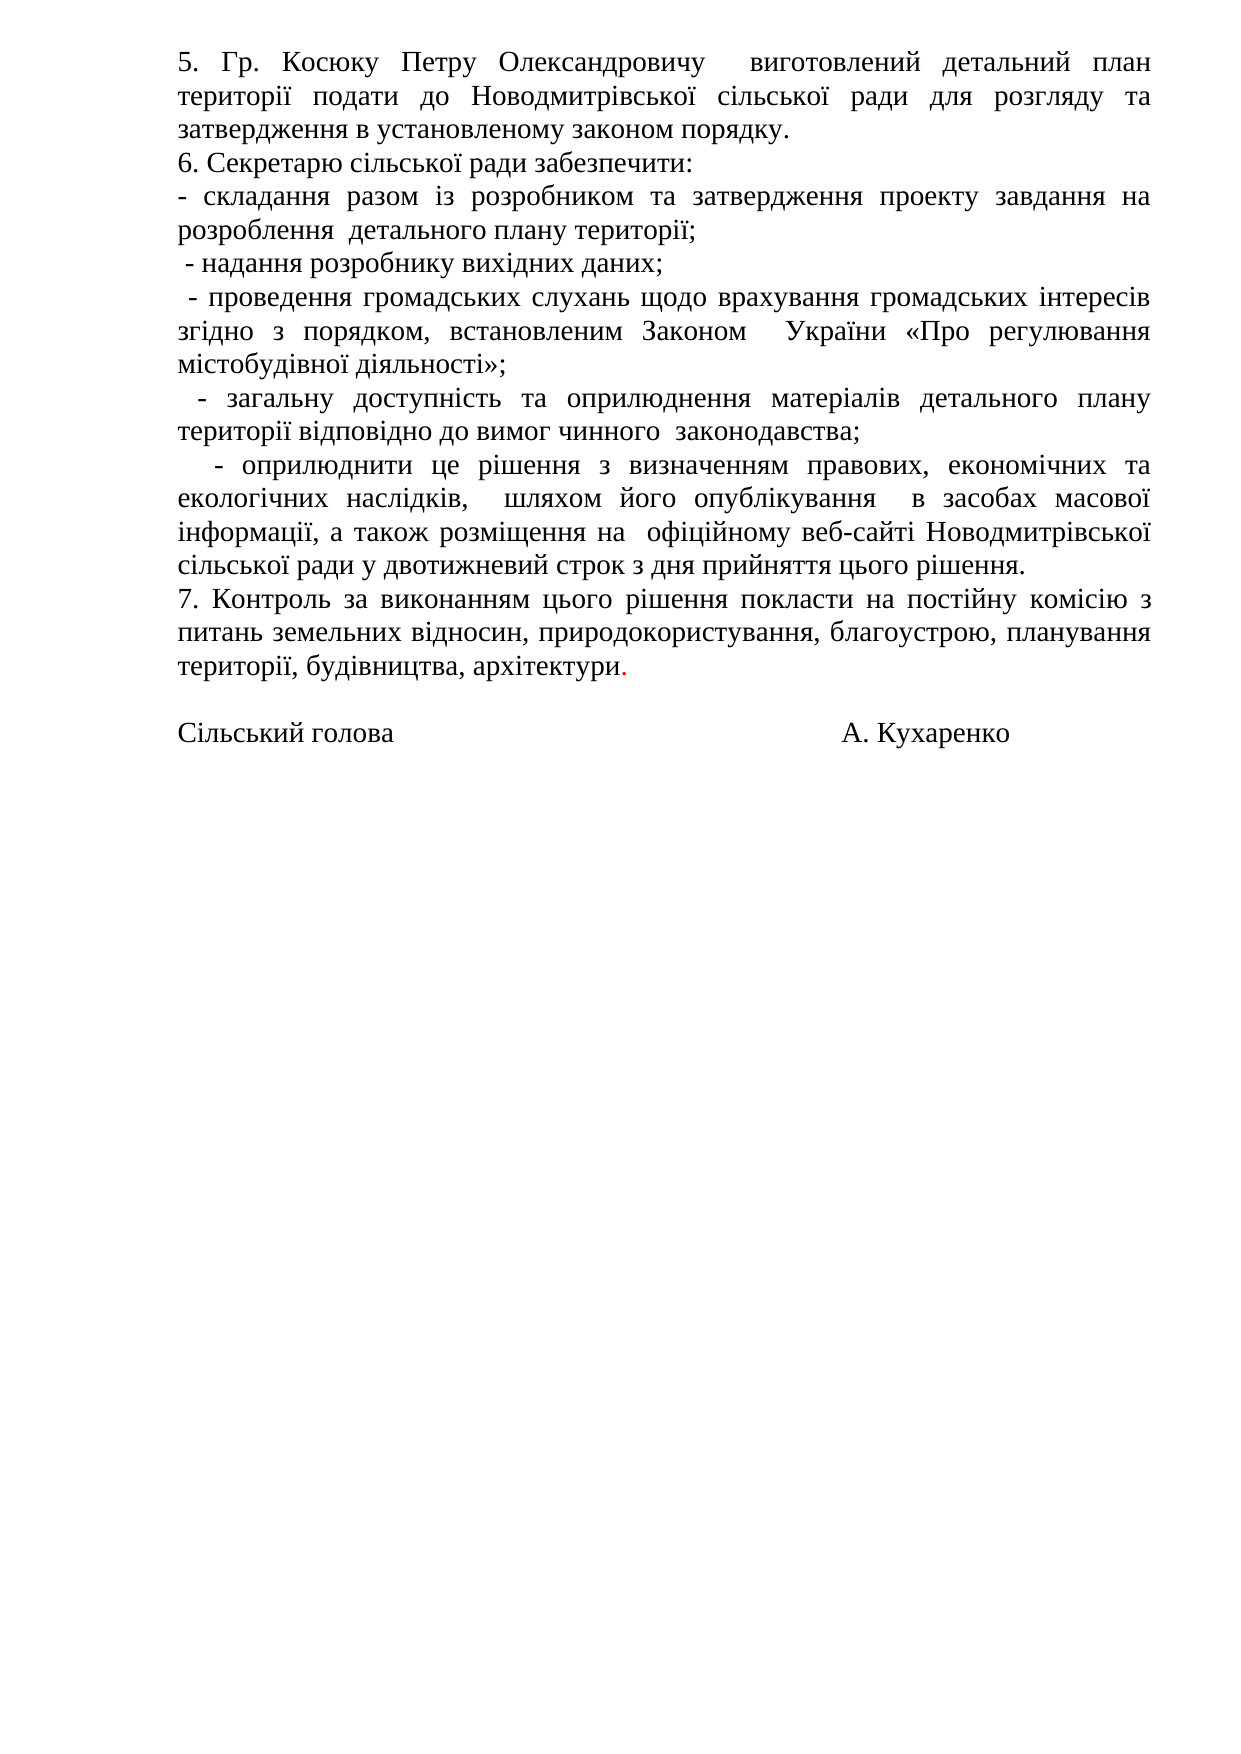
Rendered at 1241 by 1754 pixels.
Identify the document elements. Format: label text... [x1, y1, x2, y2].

text - надання розробнику вихідних даних; [177, 246, 1152, 279]
text Сільський голова А. Кухаренко [177, 715, 1152, 749]
text - оприлюднити це рішення з визначенням правових, економічних та екологічних наслідків, шляхом його опублікування в засобах масової інформації, а також розміщення на офіційному веб-сайті Новодмитрівської сільської ради у двотижневий строк з дня прийняття цього рішення. [177, 447, 1152, 581]
text 7. Контроль за виконанням цього рішення покласти на постійну комісію з питань земельних відносин, природокористування, благоустрою, планування території, будівництва, архітектури. [177, 581, 1152, 682]
text - складання разом із розробником та затвердження проекту завдання на розроблення детального плану території; [177, 178, 1152, 246]
text - проведення громадських слухань щодо врахування громадських інтересів згідно з порядком, встановленим Законом України «Про регулювання містобудівної діяльності»; [177, 279, 1152, 380]
text - загальну доступність та оприлюднення матеріалів детального плану території відповідно до вимог чинного законодавства; [177, 380, 1152, 447]
text 6. Секретарю сільської ради забезпечити: [177, 145, 1152, 178]
text 5. Гр. Косюку Петру Олександровичу виготовлений детальний план території подати до Новодмитрівської сільської ради для розгляду та затвердження в установленому законом порядку. [177, 44, 1152, 145]
